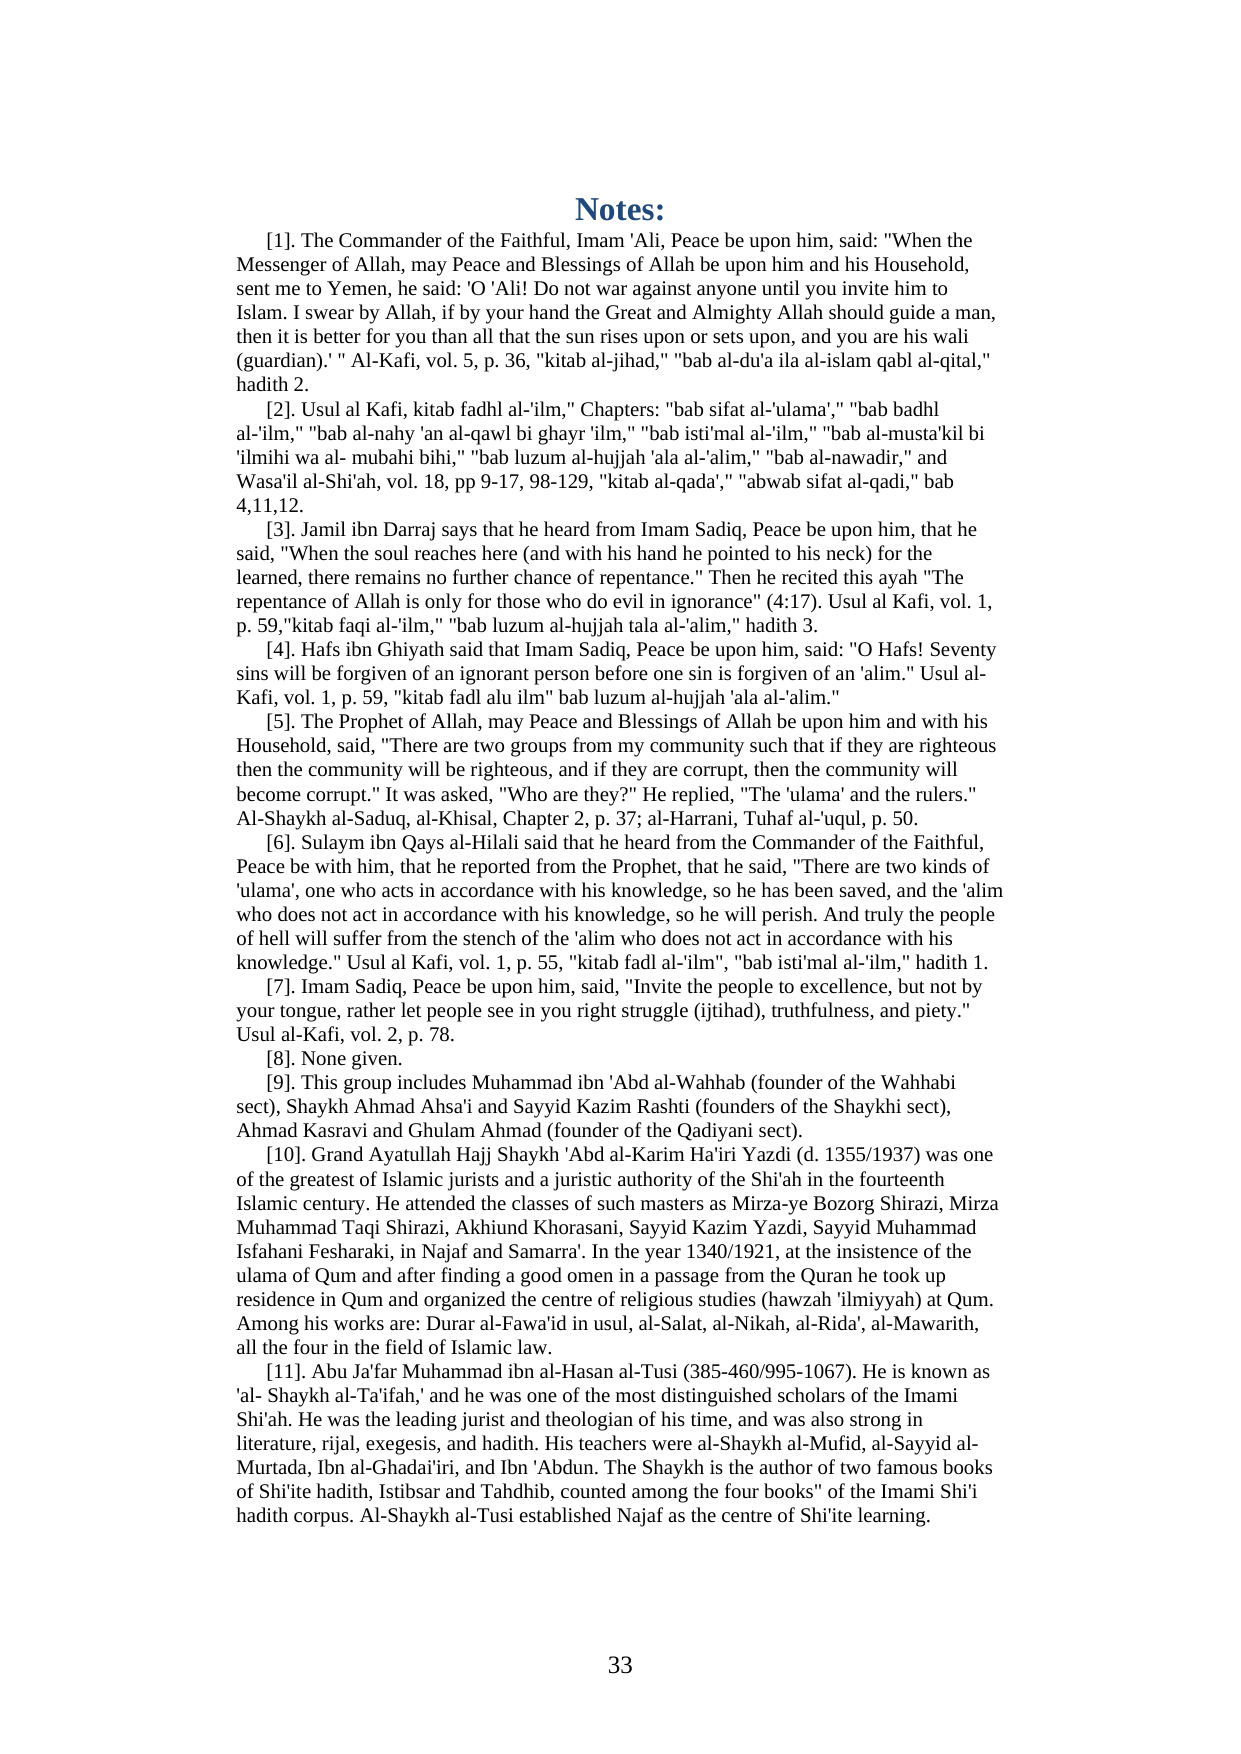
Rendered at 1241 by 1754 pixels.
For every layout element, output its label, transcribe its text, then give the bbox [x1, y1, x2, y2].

text [2]. Usul al Kafi, kitab fadhl al-'ilm," Chapters: "bab sifat al-'ulama'," "bab badhl al-'ilm," "bab al-nahy 'an al-qawl bi ghayr 'ilm," "bab isti'mal al-'ilm," "bab al-musta'kil bi 'ilmihi wa al- mubahi bihi," "bab luzum al-hujjah 'ala al-'alim," "bab al-nawadir," and Wasa'il al-Shi'ah, vol. 18, pp 9-17, 98-129, "kitab al-qada'," "abwab sifat al-qadi," bab 4,11,12. [236, 396, 1004, 517]
text [9]. This group includes Muhammad ibn 'Abd al-Wahhab (founder of the Wahhabi sect), Shaykh Ahmad Ahsa'i and Sayyid Kazim Rashti (founders of the Shaykhi sect), Ahmad Kasravi and Ghulam Ahmad (founder of the Qadiyani sect). [236, 1070, 1004, 1142]
text [8]. None given. [236, 1046, 1004, 1070]
text [5]. The Prophet of Allah, may Peace and Blessings of Allah be upon him and with his Household, said, "There are two groups from my community such that if they are righteous then the community will be righteous, and if they are corrupt, then the community will become corrupt." It was asked, "Who are they?" He replied, "The 'ulama' and the rulers." Al-Shaykh al-Saduq, al-Khisal, Chapter 2, p. 37; al-Harrani, Tuhaf al-'uqul, p. 50. [236, 709, 1004, 829]
text [3]. Jamil ibn Darraj says that he heard from Imam Sadiq, Peace be upon him, that he said, "When the soul reaches here (and with his hand he pointed to his neck) for the learned, there remains no further chance of repentance." Then he recited this ayah "The repentance of Allah is only for those who do evil in ignorance" (4:17). Usul al Kafi, vol. 1, p. 59,"kitab faqi al-'ilm," "bab luzum al-hujjah tala al-'alim," hadith 3. [236, 517, 1004, 637]
subtitle Notes: [236, 190, 1004, 228]
text [4]. Hafs ibn Ghiyath said that Imam Sadiq, Peace be upon him, said: "O Hafs! Seventy sins will be forgiven of an ignorant person before one sin is forgiven of an 'alim." Usul al-Kafi, vol. 1, p. 59, "kitab fadl alu ilm" bab luzum al-hujjah 'ala al-'alim." [236, 637, 1004, 709]
text [10]. Grand Ayatullah Hajj Shaykh 'Abd al-Karim Ha'iri Yazdi (d. 1355/1937) was one of the greatest of Islamic jurists and a juristic authority of the Shi'ah in the fourteenth Islamic century. He attended the classes of such masters as Mirza-ye Bozorg Shirazi, Mirza Muhammad Taqi Shirazi, Akhiund Khorasani, Sayyid Kazim Yazdi, Sayyid Muhammad Isfahani Fesharaki, in Najaf and Samarra'. In the year 1340/1921, at the insistence of the ulama of Qum and after finding a good omen in a passage from the Quran he took up residence in Qum and organized the centre of religious studies (hawzah 'ilmiyyah) at Qum. Among his works are: Durar al-Fawa'id in usul, al-Salat, al-Nikah, al-Rida', al-Mawarith, all the four in the field of Islamic law. [236, 1142, 1004, 1359]
text [11]. Abu Ja'far Muhammad ibn al-Hasan al-Tusi (385-460/995-1067). He is known as 'al- Shaykh al-Ta'ifah,' and he was one of the most distinguished scholars of the Imami Shi'ah. He was the leading jurist and theologian of his time, and was also strong in literature, rijal, exegesis, and hadith. His teachers were al-Shaykh al-Mufid, al-Sayyid al-Murtada, Ibn al-Ghadai'iri, and Ibn 'Abdun. The Shaykh is the author of two famous books of Shi'ite hadith, Istibsar and Tahdhib, counted among the four books" of the Imami Shi'i hadith corpus. Al-Shaykh al-Tusi established Najaf as the centre of Shi'ite learning. [236, 1359, 1004, 1527]
text [1]. The Commander of the Faithful, Imam 'Ali, Peace be upon him, said: "When the Messenger of Allah, may Peace and Blessings of Allah be upon him and his Household, sent me to Yemen, he said: 'O 'Ali! Do not war against anyone until you invite him to Islam. I swear by Allah, if by your hand the Great and Almighty Allah should guide a man, then it is better for you than all that the sun rises upon or sets upon, and you are his wali (guardian).' " Al-Kafi, vol. 5, p. 36, "kitab al-jihad," "bab al-du'a ila al-islam qabl al-qital," hadith 2. [236, 228, 1004, 396]
text [6]. Sulaym ibn Qays al-Hilali said that he heard from the Commander of the Faithful, Peace be with him, that he reported from the Prophet, that he said, "There are two kinds of 'ulama', one who acts in accordance with his knowledge, so he has been saved, and the 'alim who does not act in accordance with his knowledge, so he will perish. And truly the people of hell will suffer from the stench of the 'alim who does not act in accordance with his knowledge." Usul al Kafi, vol. 1, p. 55, "kitab fadl al-'ilm", "bab isti'mal al-'ilm," hadith 1. [236, 829, 1004, 974]
text [7]. Imam Sadiq, Peace be upon him, said, "Invite the people to excellence, but not by your tongue, rather let people see in you right struggle (ijtihad), truthfulness, and piety." Usul al-Kafi, vol. 2, p. 78. [236, 974, 1004, 1046]
